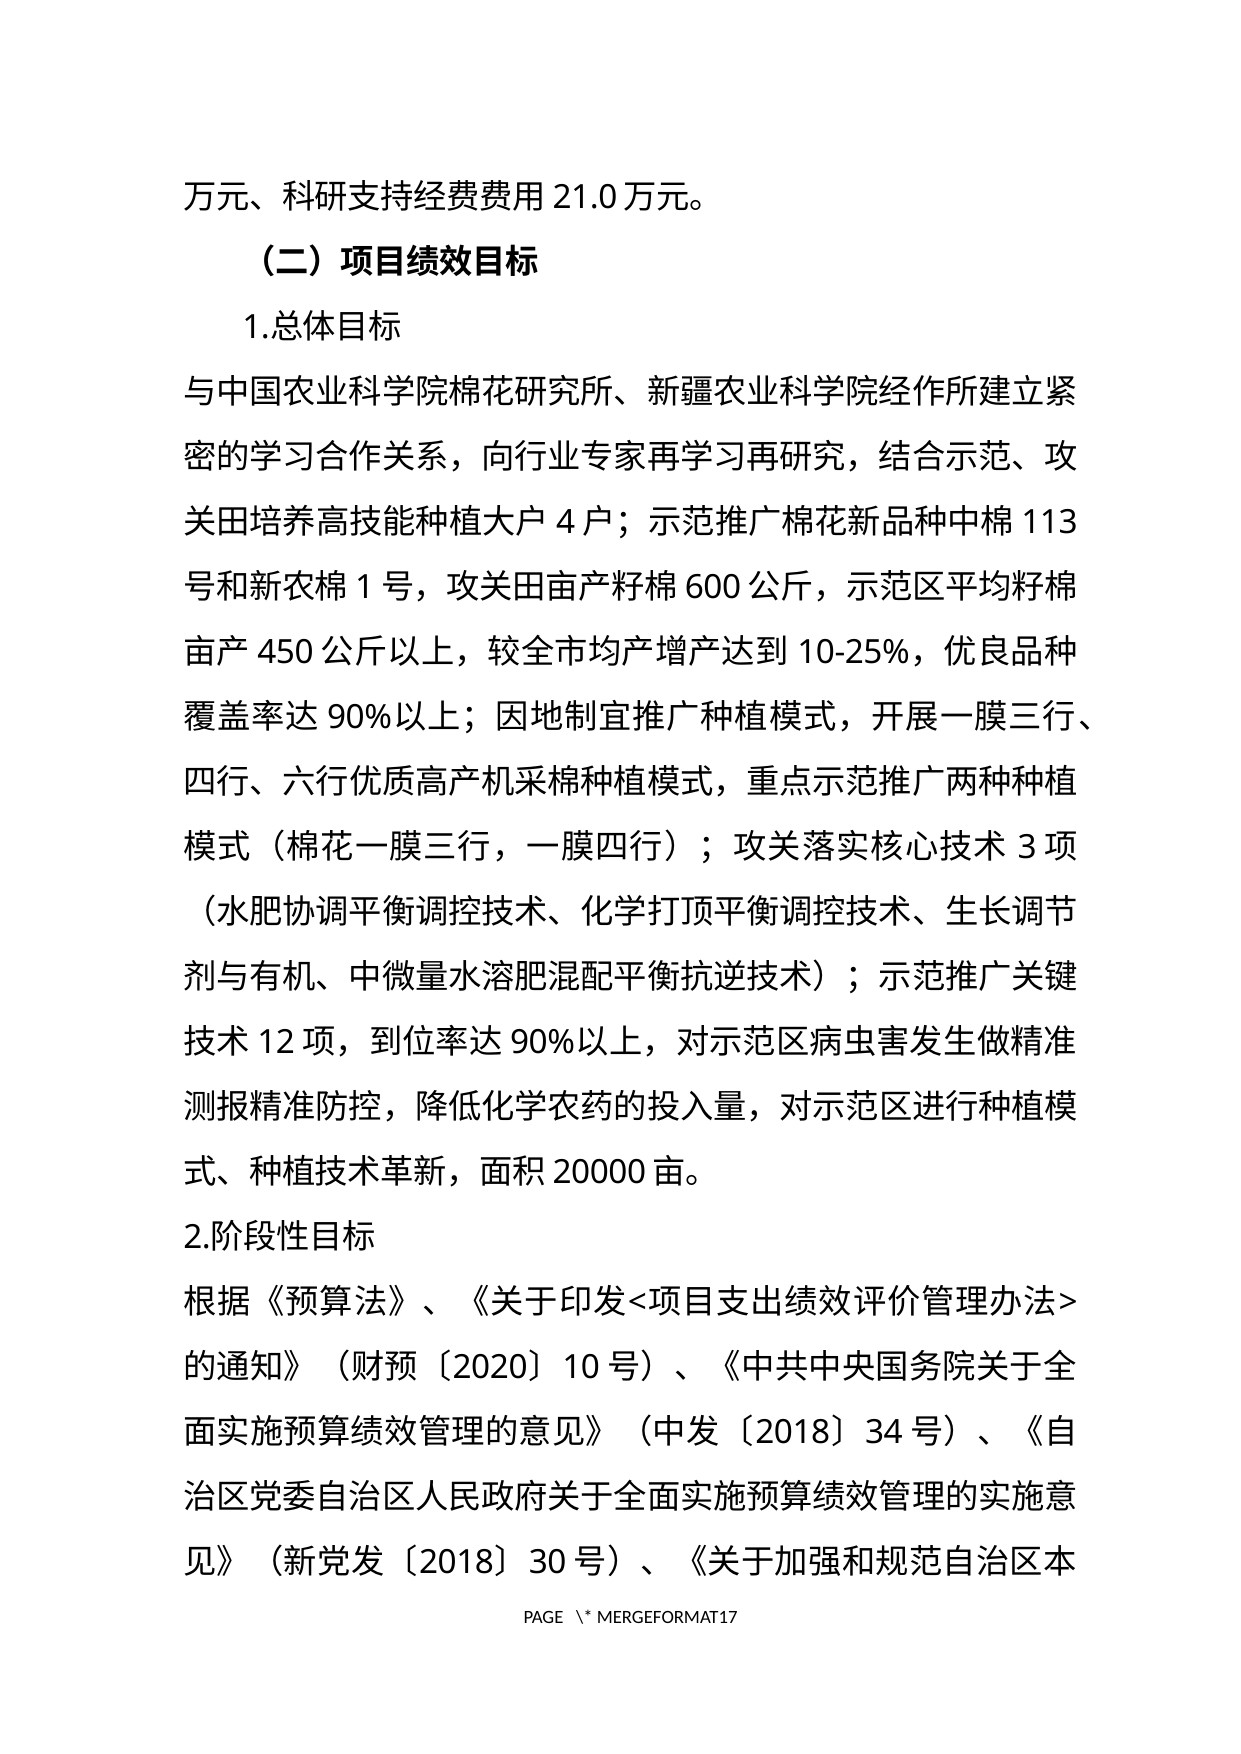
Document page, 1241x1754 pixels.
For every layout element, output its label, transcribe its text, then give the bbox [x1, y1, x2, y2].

text （二）项目绩效目标 [183, 227, 1078, 292]
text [183, 162, 1078, 227]
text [183, 292, 1078, 1592]
